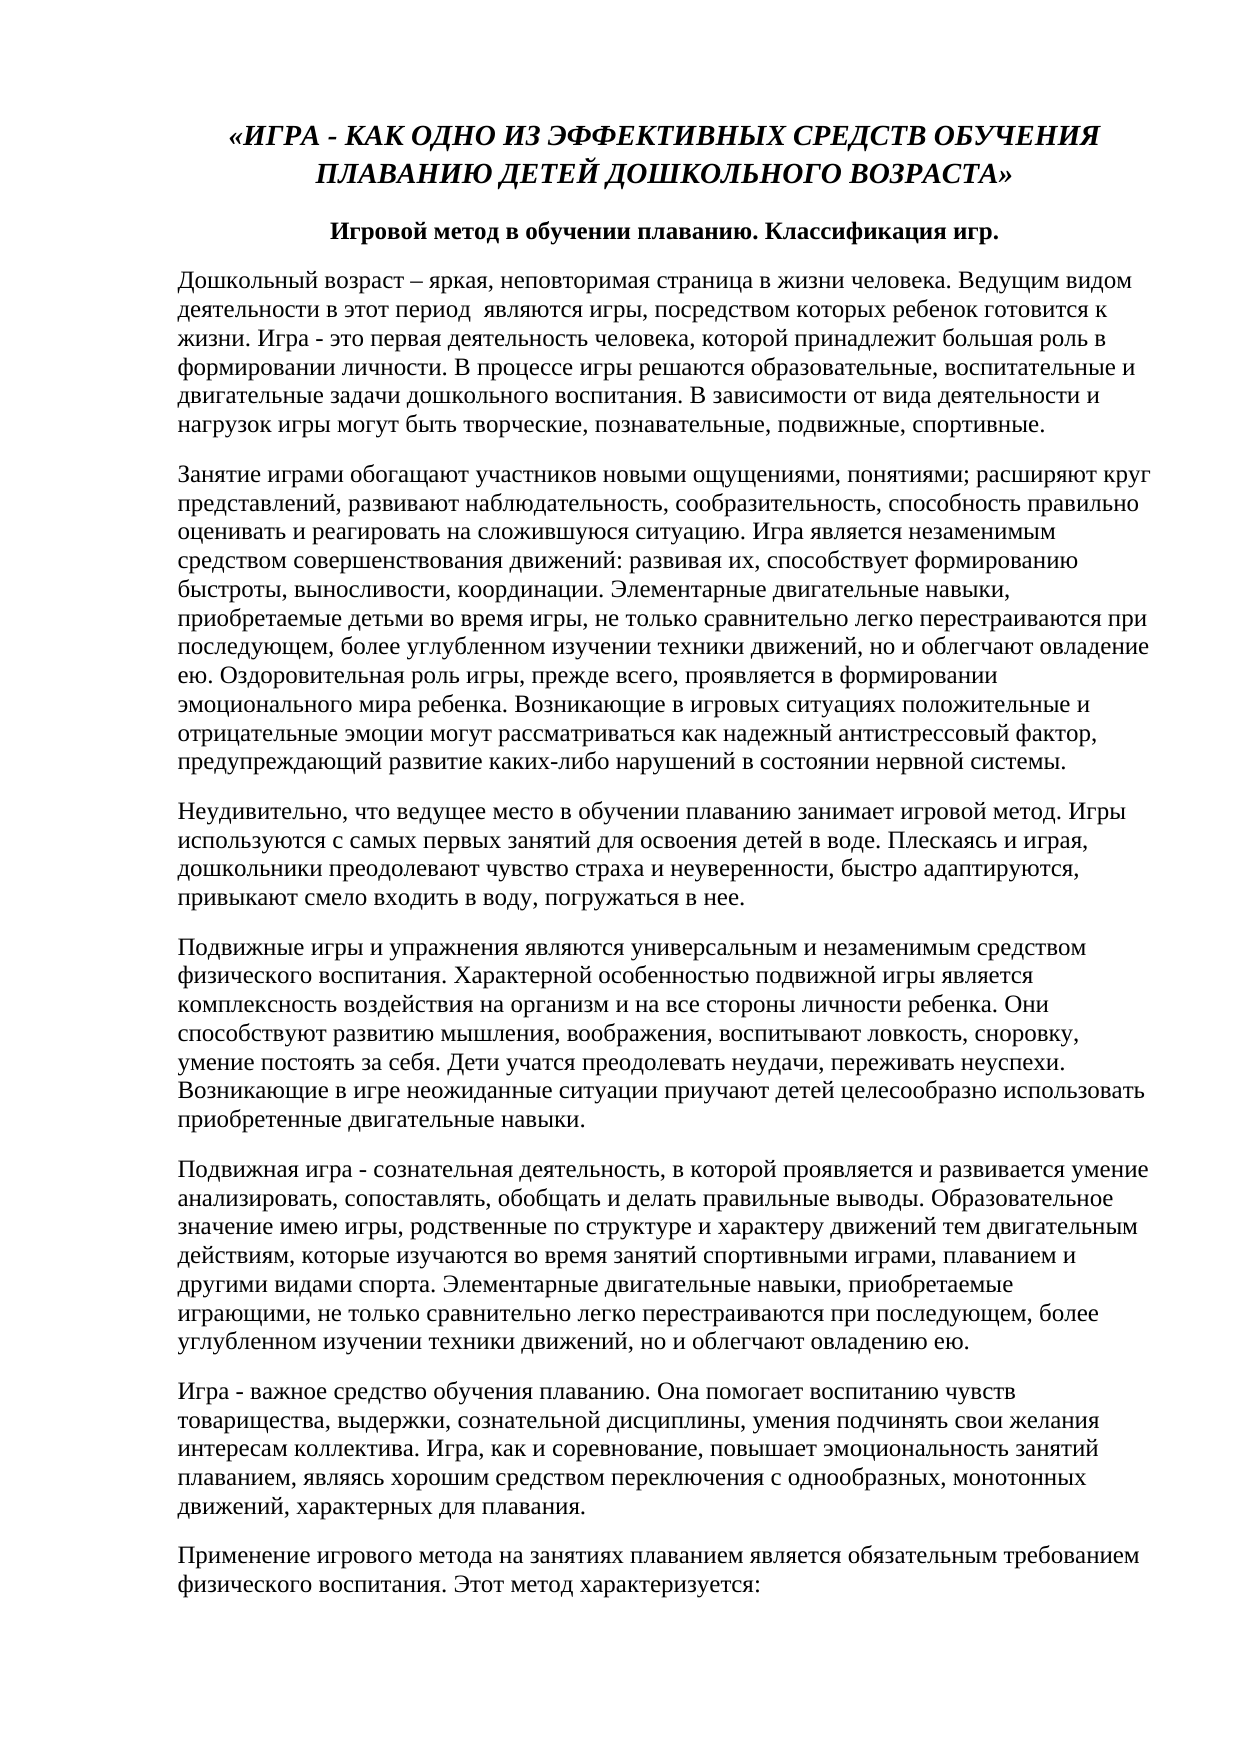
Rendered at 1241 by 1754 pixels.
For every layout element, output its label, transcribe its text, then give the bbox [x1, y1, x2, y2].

text Игра - важное средство обучения плаванию. Она помогает воспитанию чувств товарищества, выдержки, сознательной дисциплины, умения подчинять свои желания интересам коллектива. Игра, как и соревнование, повышает эмоциональность занятий плаванием, являясь хорошим средством переключения с однообразных, монотонных движений, характерных для плавания. [177, 1376, 1152, 1520]
text Применение игрового метода на занятиях плаванием является обязательным требованием физического воспитания. Этот метод характеризуется: [177, 1541, 1152, 1598]
text Занятие играми обогащают участников новыми ощущениями, понятиями; расширяют круг представлений, развивают наблюдательность, сообразительность, способность правильно оценивать и реагировать на сложившуюся ситуацию. Игра является незаменимым средством совершенствования движений: развивая их, способствует формированию быстроты, выносливости, координации. Элементарные двигательные навыки, приобретаемые детьми во время игры, не только сравнительно легко перестраиваются при последующем, более углубленном изучении техники движений, но и облегчают овладение ею. Оздоровительная роль игры, прежде всего, проявляется в формировании эмоционального мира ребенка. Возникающие в игровых ситуациях положительные и отрицательные эмоции могут рассматриваться как надежный антистрессовый фактор, предупреждающий развитие каких-либо нарушений в состоянии нервной системы. [177, 459, 1152, 775]
text Подвижные игры и упражнения являются универсальным и незаменимым средством физического воспитания. Характерной особенностью подвижной игры является комплексность воздействия на организм и на все стороны личности ребенка. Они способствуют развитию мышления, воображения, воспитывают ловкость, сноровку, умение постоять за себя. Дети учатся преодолевать неудачи, переживать неуспехи. Возникающие в игре неожиданные ситуации приучают детей целесообразно использовать приобретенные двигательные навыки. [177, 932, 1152, 1133]
text Неудивительно, что ведущее место в обучении плаванию занимает игровой метод. Игры используются с самых первых занятий для освоения детей в воде. Плескаясь и играя, дошкольники преодолевают чувство страха и неуверенности, быстро адаптируются, привыкают смело входить в воду, погружаться в нее. [177, 796, 1152, 911]
text «ИГРА - КАК ОДНО ИЗ ЭФФЕКТИВНЫХ СРЕДСТВ ОБУЧЕНИЯ ПЛАВАНИЮ ДЕТЕЙ ДОШКОЛЬНОГО ВОЗРАСТА» [177, 118, 1152, 190]
text Дошкольный возраст – яркая, неповторимая страница в жизни человека. Ведущим видом деятельности в этот период являются игры, посредством которых ребенок готовится к жизни. Игра - это первая деятельность человека, которой принадлежит большая роль в формировании личности. В процессе игры решаются образовательные, воспитательные и двигательные задачи дошкольного воспитания. В зависимости от вида деятельности и нагрузок игры могут быть творческие, познавательные, подвижные, спортивные. [177, 266, 1152, 438]
text Подвижная игра - сознательная деятельность, в которой проявляется и развивается умение анализировать, сопоставлять, обобщать и делать правильные выводы. Образовательное значение имею игры, родственные по структуре и характеру движений тем двигательным действиям, которые изучаются во время занятий спортивными играми, плаванием и другими видами спорта. Элементарные двигательные навыки, приобретаемые играющими, не только сравнительно легко перестраиваются при последующем, более углубленном изучении техники движений, но и облегчают овладению ею. [177, 1154, 1152, 1355]
text Игровой метод в обучении плаванию. Классификация игр. [177, 216, 1152, 245]
